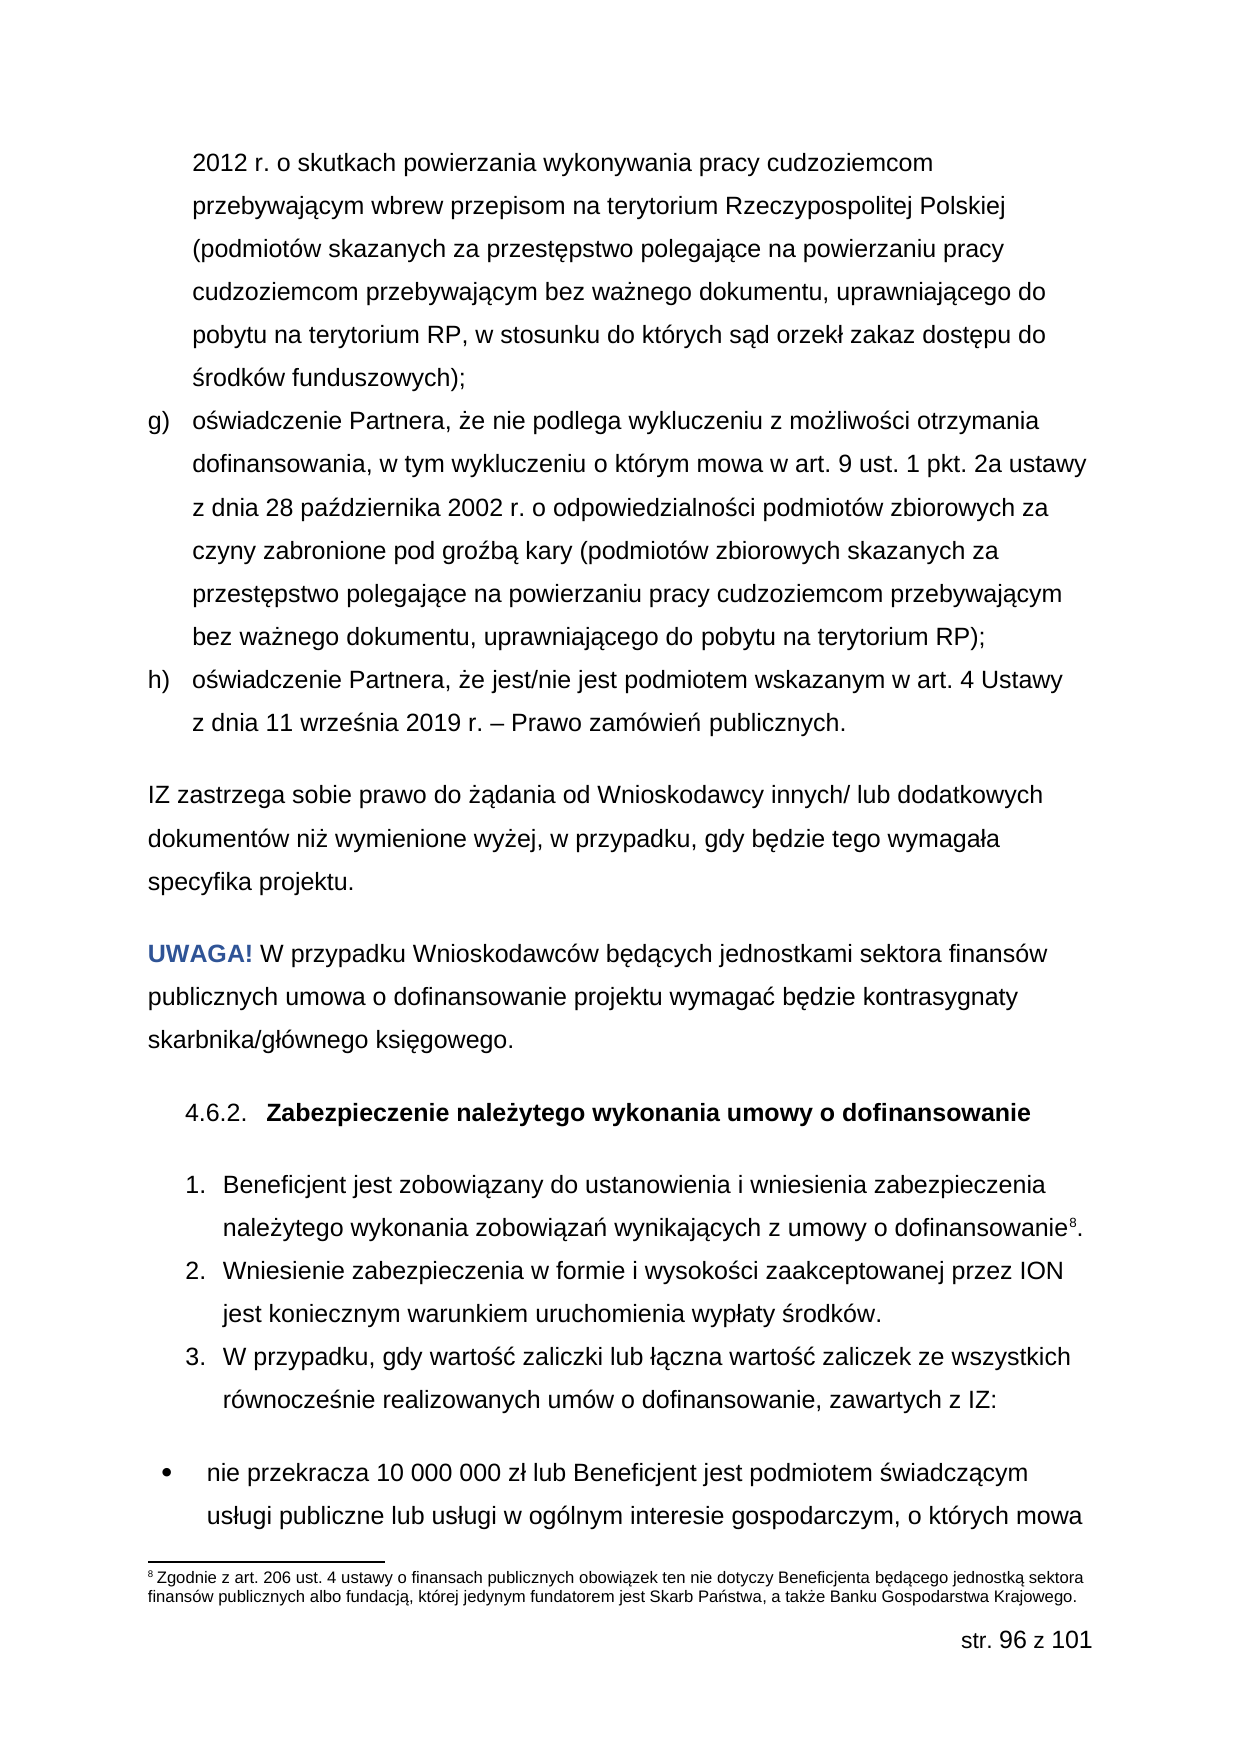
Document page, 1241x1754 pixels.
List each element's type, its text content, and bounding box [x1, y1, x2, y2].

list Wniesienie zabezpieczenia w formie i wysokości zaakceptowanej przez ION jest koniecznym warunkiem uruchomienia wypłaty środków. [185, 1256, 1093, 1328]
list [148, 148, 1093, 392]
text IZ zastrzega sobie prawo do żądania od Wnioskodawcy innych/ lub dodatkowych dokumentów niż wymienione wyżej, w przypadku, gdy będzie tego wymagała specyfika projektu. [148, 781, 1093, 896]
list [162, 1458, 1093, 1530]
list oświadczenie Partnera, że nie podlega wykluczeniu z możliwości otrzymania dofinansowania, w tym wykluczeniu o którym mowa w art. 9 ust. 1 pkt. 2a ustawy z dnia 28 października 2002 r. o odpowiedzialności podmiotów zbiorowych za czyny zabronione pod groźbą kary (podmiotów zbiorowych skazanych za przestępstwo polegające na powierzaniu pracy cudzoziemcom przebywającym bez ważnego dokumentu, uprawniającego do pobytu na terytorium RP); [148, 406, 1093, 651]
list Beneficjent jest zobowiązany do ustanowienia i wniesienia zabezpieczenia należytego wykonania zobowiązań wynikających z umowy o dofinansowanie. [185, 1170, 1093, 1242]
list W przypadku, gdy wartość zaliczki lub łączna wartość zaliczek ze wszystkich równocześnie realizowanych umów o dofinansowanie, zawartych z IZ: [185, 1342, 1093, 1414]
list oświadczenie Partnera, że jest/nie jest podmiotem wskazanym w art. 4 Ustawy z dnia 11 września 2019 r. – Prawo zamówień publicznych. [148, 665, 1093, 737]
list Zabezpieczenie należytego wykonania umowy o dofinansowanie [185, 1098, 1093, 1126]
text UWAGA! W przypadku Wnioskodawców będących jednostkami sektora finansów publicznych umowa o dofinansowanie projektu wymagać będzie kontrasygnaty skarbnika/głównego księgowego. [148, 939, 1093, 1054]
